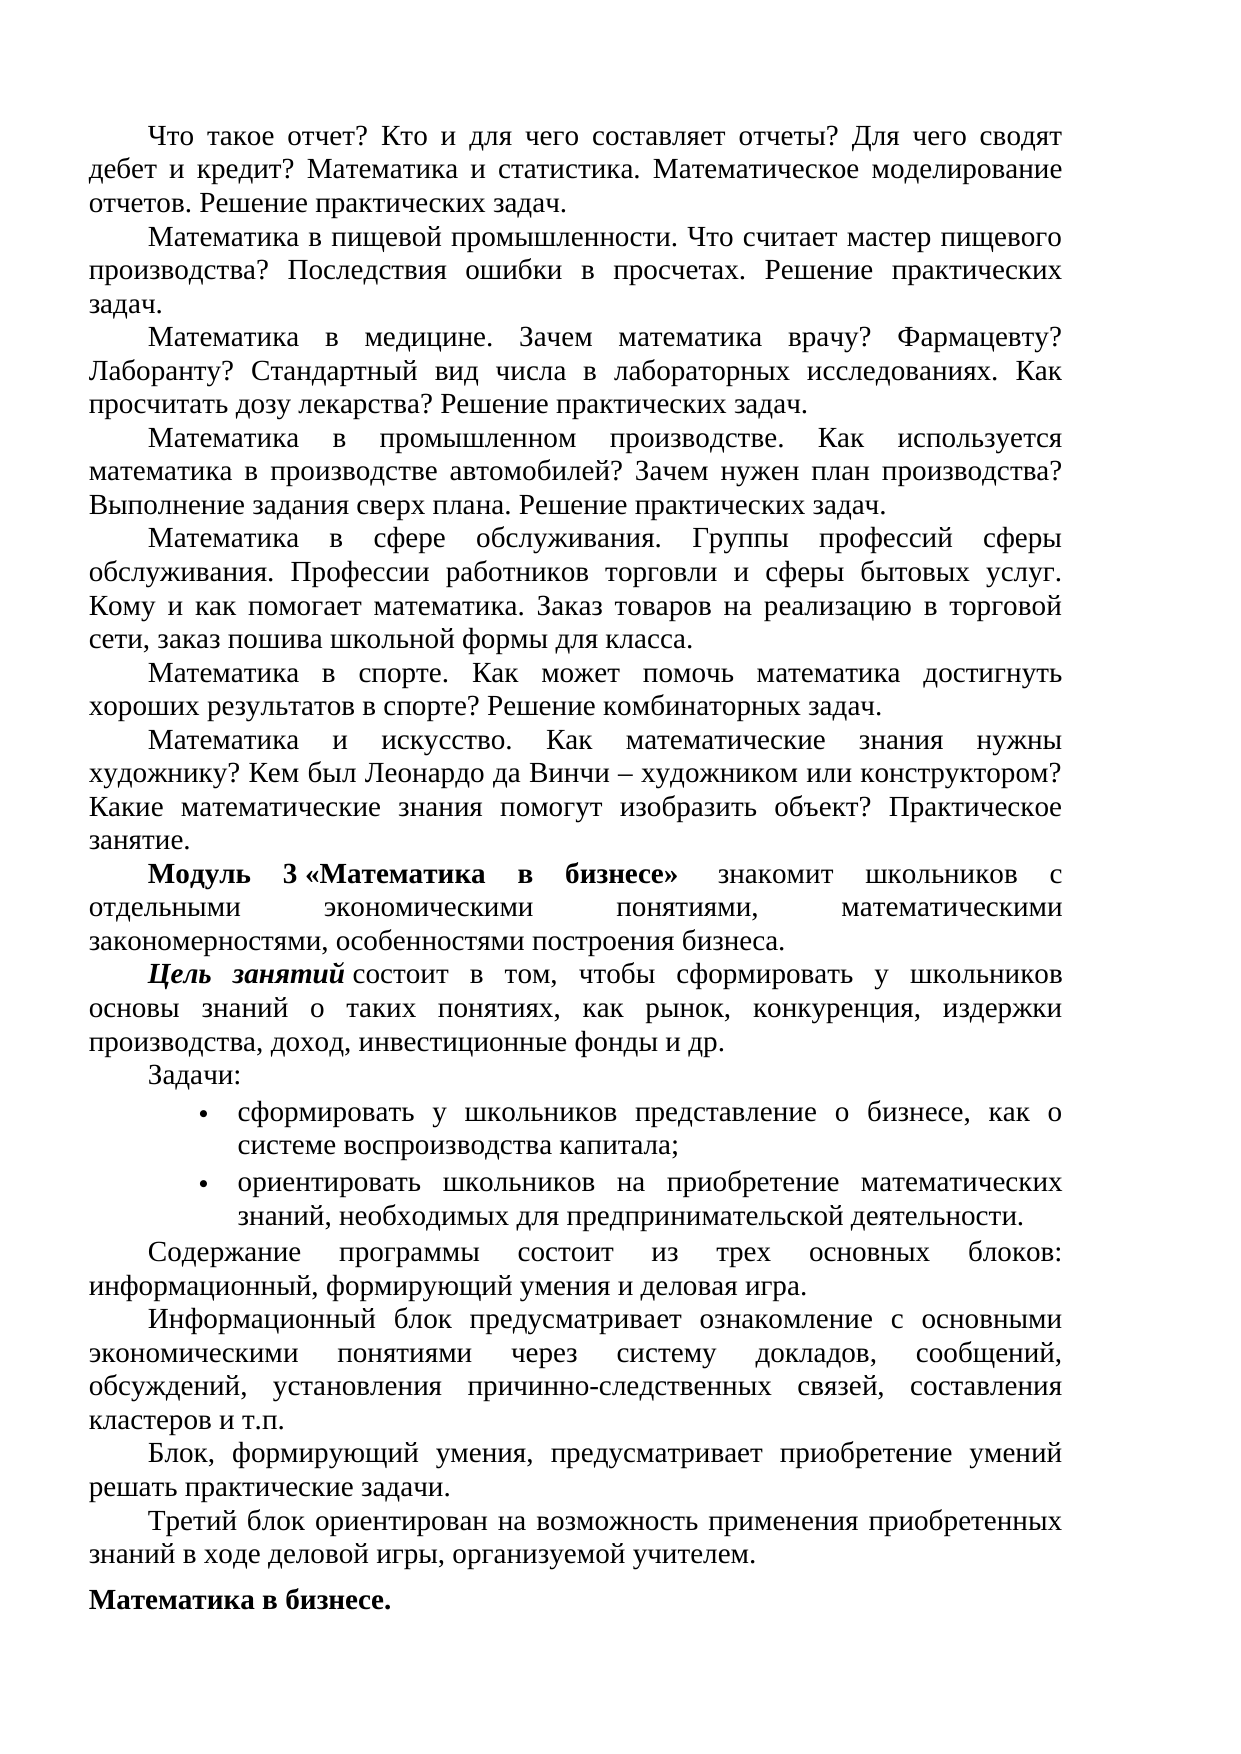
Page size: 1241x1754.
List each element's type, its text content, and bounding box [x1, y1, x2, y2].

text Математика и искусство. Как математические знания нужны художнику? Кем был Леонардо да Винчи – художником или конструктором? Какие математические знания помогут изобразить объект? Практическое занятие. [88, 722, 1063, 856]
text Блок, формирующий умения, предусматривает приобретение умений решать практические задачи. [88, 1436, 1063, 1503]
text Задачи: [88, 1057, 1063, 1091]
text Модуль 3 «Математика в бизнесе» знакомит школьников с отдельными экономическими понятиями, математическими закономерностями, особенностями построения бизнеса. [88, 856, 1063, 957]
text Математика в бизнесе. [88, 1582, 1063, 1616]
text Третий блок ориентирован на возможность применения приобретенных знаний в ходе деловой игры, организуемой учителем. [88, 1503, 1063, 1570]
text Математика в промышленном производстве. Как используется математика в производстве автомобилей? Зачем нужен план производства? Выполнение задания сверх плана. Решение практических задач. [88, 420, 1063, 521]
text Содержание программы состоит из трех основных блоков: информационный, формирующий умения и деловая игра. [88, 1234, 1063, 1301]
text Математика в пищевой промышленности. Что считает мастер пищевого производства? Последствия ошибки в просчетах. Решение практических задач. [88, 219, 1063, 319]
list сформировать у школьников представление о бизнесе, как о системе воспроизводства капитала; [200, 1094, 1063, 1161]
list ориентировать школьников на приобретение математических знаний, необходимых для предпринимательской деятельности. [200, 1164, 1063, 1231]
text Математика в сфере обслуживания. Группы профессий сферы обслуживания. Профессии работников торговли и сферы бытовых услуг. Кому и как помогает математика. Заказ товаров на реализацию в торговой сети, заказ пошива школьной формы для класса. [88, 521, 1063, 655]
text Информационный блок предусматривает ознакомление с основными экономическими понятиями через систему докладов, сообщений, обсуждений, установления причинно-следственных связей, составления кластеров и т.п. [88, 1301, 1063, 1436]
text Что такое отчет? Кто и для чего составляет отчеты? Для чего сводят дебет и кредит? Математика и статистика. Математическое моделирование отчетов. Решение практических задач. [88, 118, 1063, 219]
text Математика в спорте. Как может помочь математика достигнуть хороших результатов в спорте? Решение комбинаторных задач. [88, 655, 1063, 722]
text Математика в медицине. Зачем математика врачу? Фармацевту? Лаборанту? Стандартный вид числа в лабораторных исследованиях. Как просчитать дозу лекарства? Решение практических задач. [88, 319, 1063, 420]
text Цель занятий состоит в том, чтобы сформировать у школьников основы знаний о таких понятиях, как рынок, конкуренция, издержки производства, доход, инвестиционные фонды и др. [88, 957, 1063, 1057]
